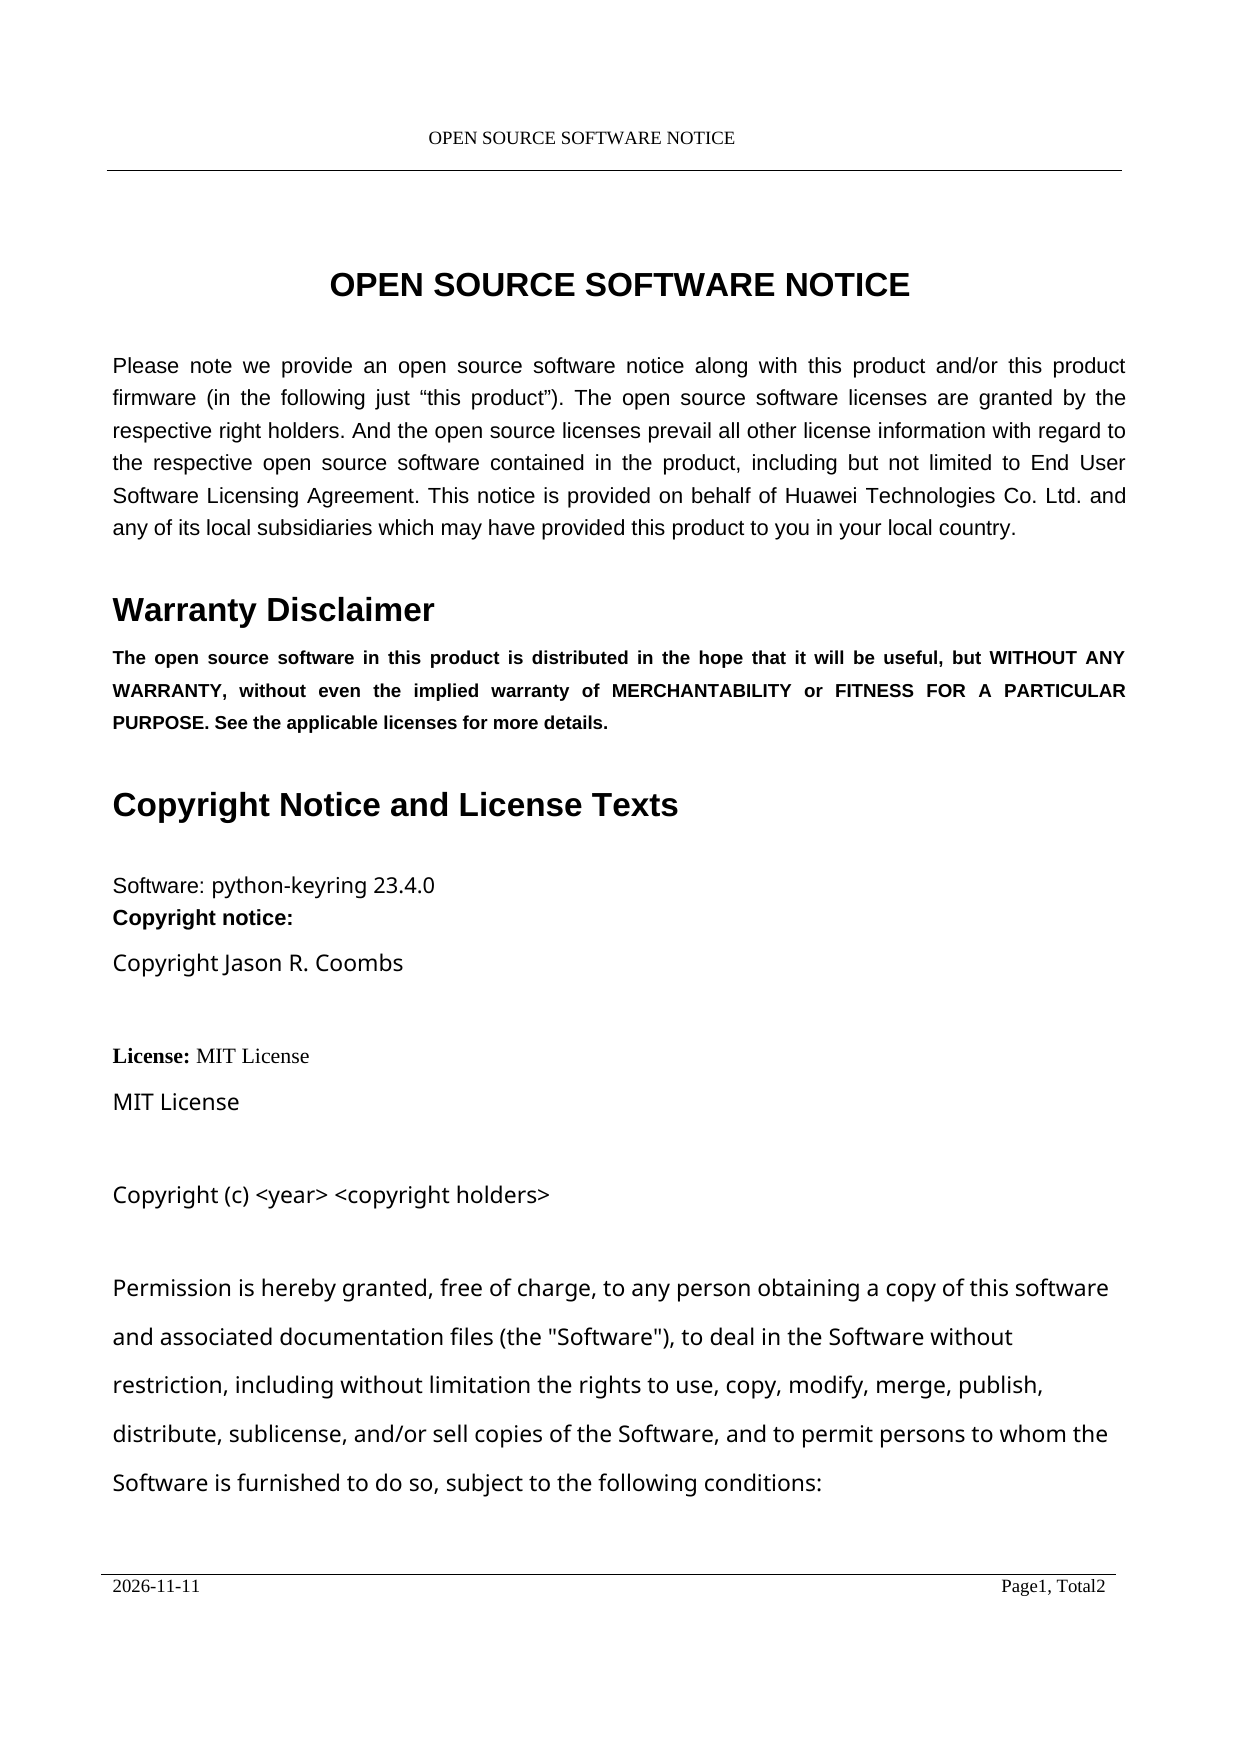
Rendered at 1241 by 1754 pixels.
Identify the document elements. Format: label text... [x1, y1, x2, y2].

text Warranty Disclaimer [112, 576, 1128, 641]
text Copyright Notice and License Texts [112, 771, 1128, 836]
text Copyright (c) <year> <copyright holders> [112, 1178, 1128, 1211]
text Copyright Jason R. Coombs [112, 947, 1128, 979]
text Please note we provide an open source software notice along with this product and/or this product firmware (in the following just “this product”). The open source software licenses are granted by the respective right holders. And the open source licenses prevail all other license information with regard to the respective open source software contained in the product, including but not limited to End User Software Licensing Agreement. This notice is provided on behalf of Huawei Technologies Co. Ltd. and any of its local subsidiaries which may have provided this product to you in your local country. [112, 349, 1128, 544]
text MIT License [112, 1085, 1128, 1117]
text Software: python-keyring 23.4.0 [112, 869, 1128, 901]
text OPEN SOURCE SOFTWARE NOTICE [112, 251, 1128, 316]
text License: MIT License [112, 1040, 1128, 1072]
text Permission is hereby granted, free of charge, to any person obtaining a copy of this software and associated documentation files (the "Software"), to deal in the Software without restriction, including without limitation the rights to use, copy, modify, merge, publish, distribute, sublicense, and/or sell copies of the Software, and to permit persons to whom the Software is furnished to do so, subject to the following conditions: [112, 1271, 1128, 1499]
text Copyright notice: [112, 901, 1128, 934]
text The open source software in this product is distributed in the hope that it will be useful, but WITHOUT ANY WARRANTY, without even the implied warranty of MERCHANTABILITY or FITNESS FOR A PARTICULAR PURPOSE. See the applicable licenses for more details. [112, 641, 1128, 739]
